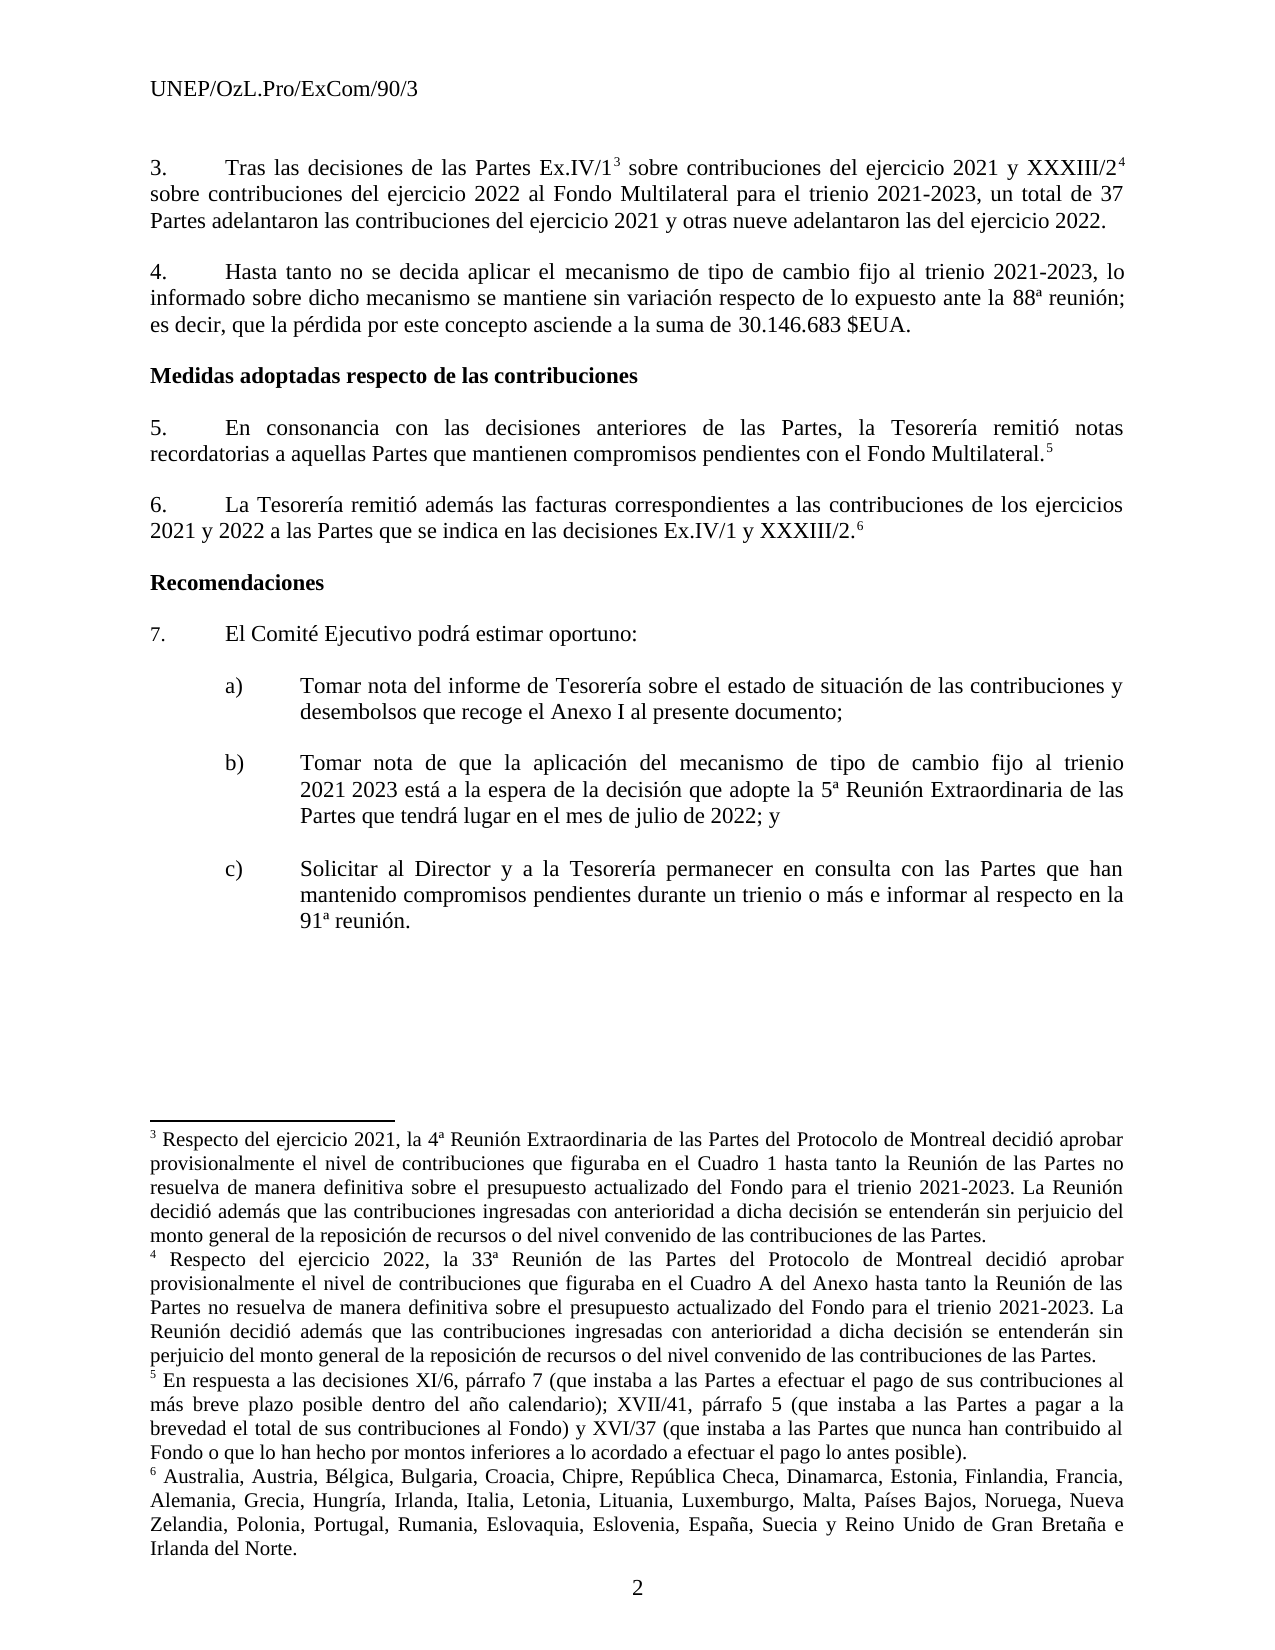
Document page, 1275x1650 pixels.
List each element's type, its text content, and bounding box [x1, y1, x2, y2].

subtitle Tomar nota del informe de Tesorería sobre el estado de situación de las contribuciones y desembolsos que recoge el Anexo I al presente documento; [225, 672, 1125, 724]
subtitle La Tesorería remitió además las facturas correspondientes a las contribuciones de los ejercicios 2021 y 2022 a las Partes que se indica en las decisiones Ex.IV/1 y XXXIII/2. [150, 491, 1125, 544]
subtitle Recomendaciones [150, 569, 1125, 595]
subtitle Solicitar al Director y a la Tesorería permanecer en consulta con las Partes que han mantenido compromisos pendientes durante un trienio o más e informar al respecto en la 91ª reunión. [225, 855, 1125, 934]
subtitle Hasta tanto no se decida aplicar el mecanismo de tipo de cambio fijo al trienio 2021-2023, lo informado sobre dicho mecanismo se mantiene sin variación respecto de lo expuesto ante la 88ª reunión; es decir, que la pérdida por este concepto asciende a la suma de 30.146.683 $EUA. [150, 258, 1125, 337]
subtitle Medidas adoptadas respecto de las contribuciones [150, 362, 1125, 388]
subtitle Tomar nota de que la aplicación del mecanismo de tipo de cambio fijo al trienio 2021 2023 está a la espera de la decisión que adopte la 5ª Reunión Extraordinaria de las Partes que tendrá lugar en el mes de julio de 2022; y [225, 749, 1125, 828]
subtitle En consonancia con las decisiones anteriores de las Partes, la Tesorería remitió notas recordatorias a aquellas Partes que mantienen compromisos pendientes con el Fondo Multilateral. [150, 413, 1125, 466]
subtitle El Comité Ejecutivo podrá estimar oportuno: [150, 620, 1125, 647]
subtitle Tras las decisiones de las Partes Ex.IV/1 sobre contribuciones del ejercicio 2021 y XXXIII/2 sobre contribuciones del ejercicio 2022 al Fondo Multilateral para el trienio 2021-2023, un total de 37 Partes adelantaron las contribuciones del ejercicio 2021 y otras nueve adelantaron las del ejercicio 2022. [150, 154, 1125, 233]
